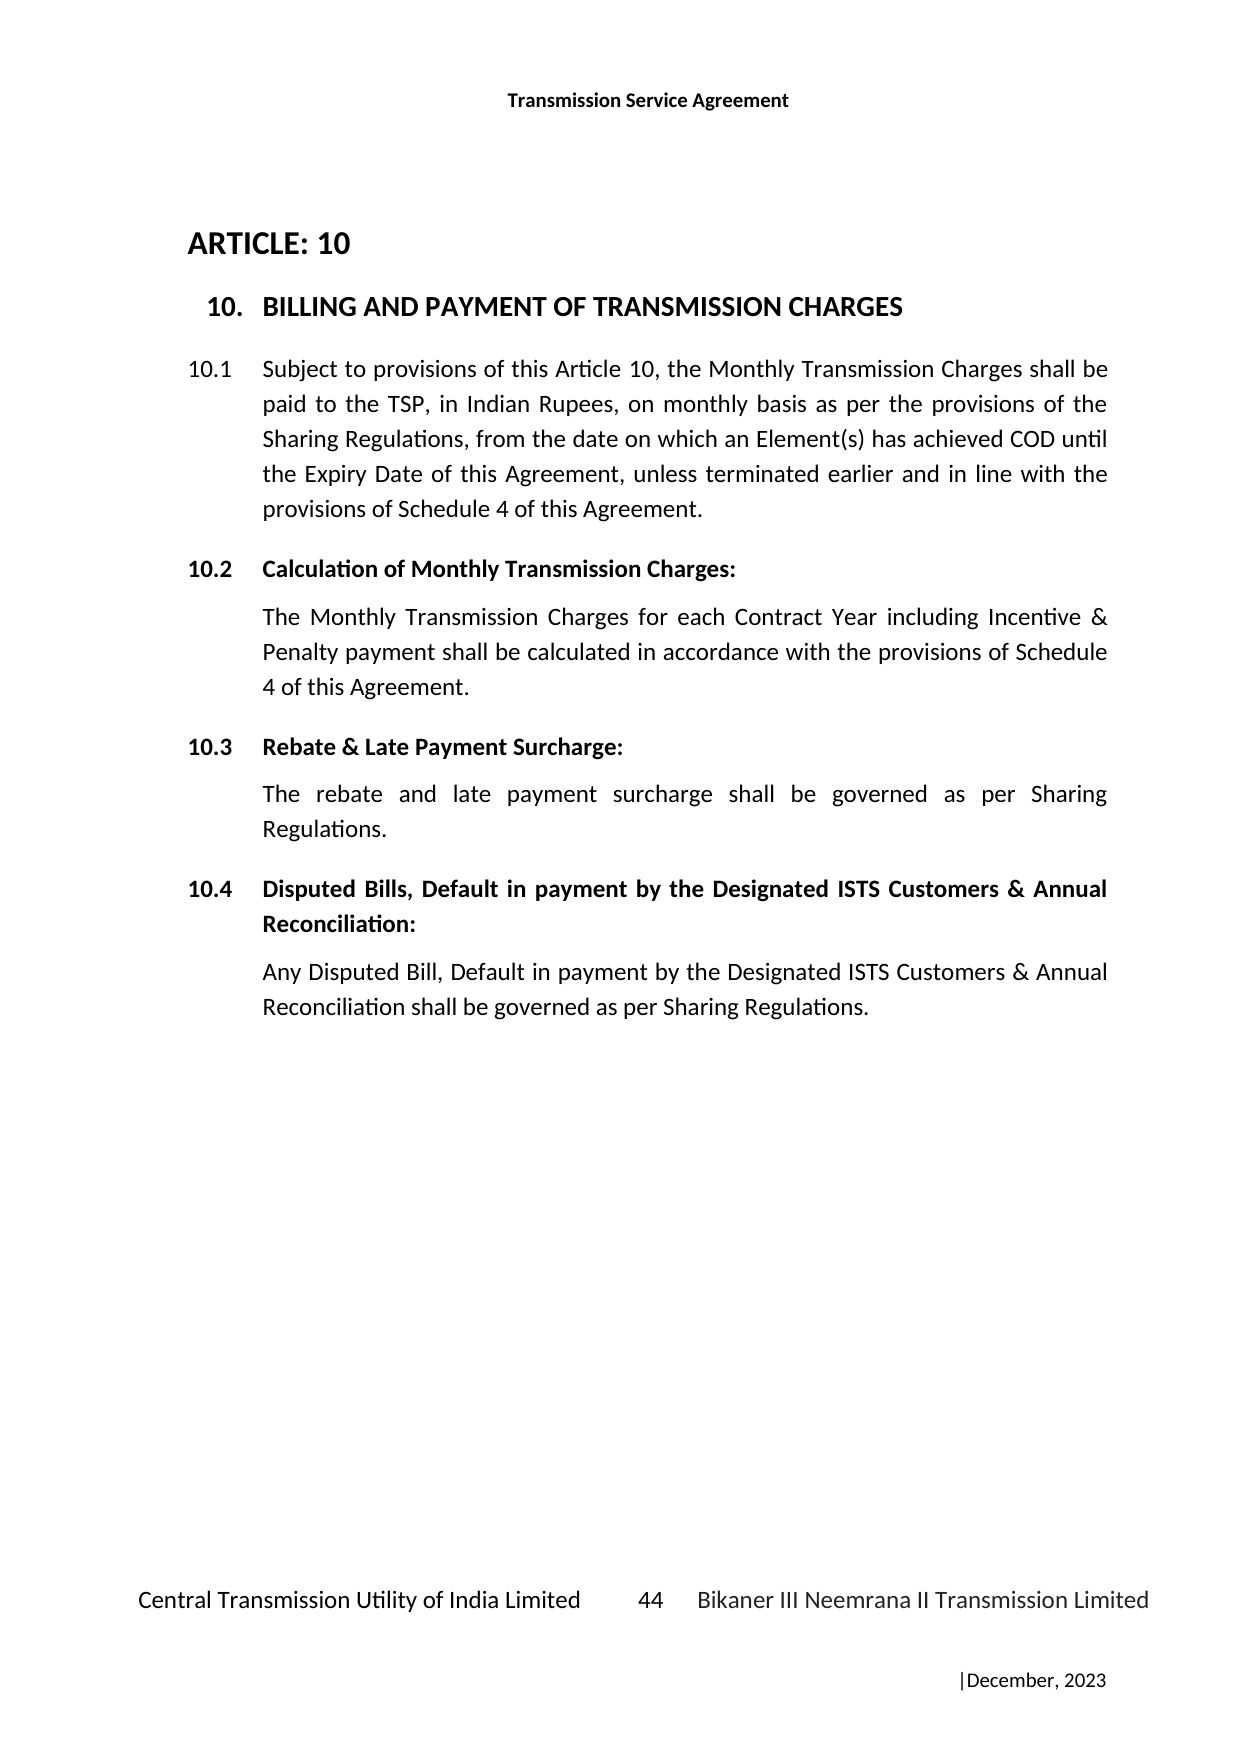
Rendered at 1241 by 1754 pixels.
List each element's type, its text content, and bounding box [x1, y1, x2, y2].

text The Monthly Transmission Charges for each Contract Year including Incentive & Penalty payment shall be calculated in accordance with the provisions of Schedule 4 of this Agreement. [262, 601, 1109, 702]
subtitle 10.2 Calculation of Monthly Transmission Charges: [187, 553, 1109, 584]
text Any Disputed Bill, Default in payment by the Designated ISTS Customers & Annual Reconciliation shall be governed as per Sharing Regulations. [262, 956, 1109, 1022]
subtitle Disputed Bills, Default in payment by the Designated ISTS Customers & Annual Reconciliation: [187, 873, 1109, 939]
subtitle ARTICLE: 10 [187, 222, 1109, 263]
subtitle Rebate & Late Payment Surcharge: [187, 731, 1109, 762]
text The rebate and late payment surcharge shall be governed as per Sharing Regulations. [262, 778, 1109, 844]
subtitle 10.1 Subject to provisions of this Article 10, the Monthly Transmission Charges shall be paid to the TSP, in Indian Rupees, on monthly basis as per the provisions of the Sharing Regulations, from the date on which an Element(s) has achieved COD until the Expiry Date of this Agreement, unless terminated earlier and in line with the provisions of Schedule 4 of this Agreement. [187, 353, 1109, 524]
list BILLING AND PAYMENT OF TRANSMISSION CHARGES [206, 288, 1109, 323]
